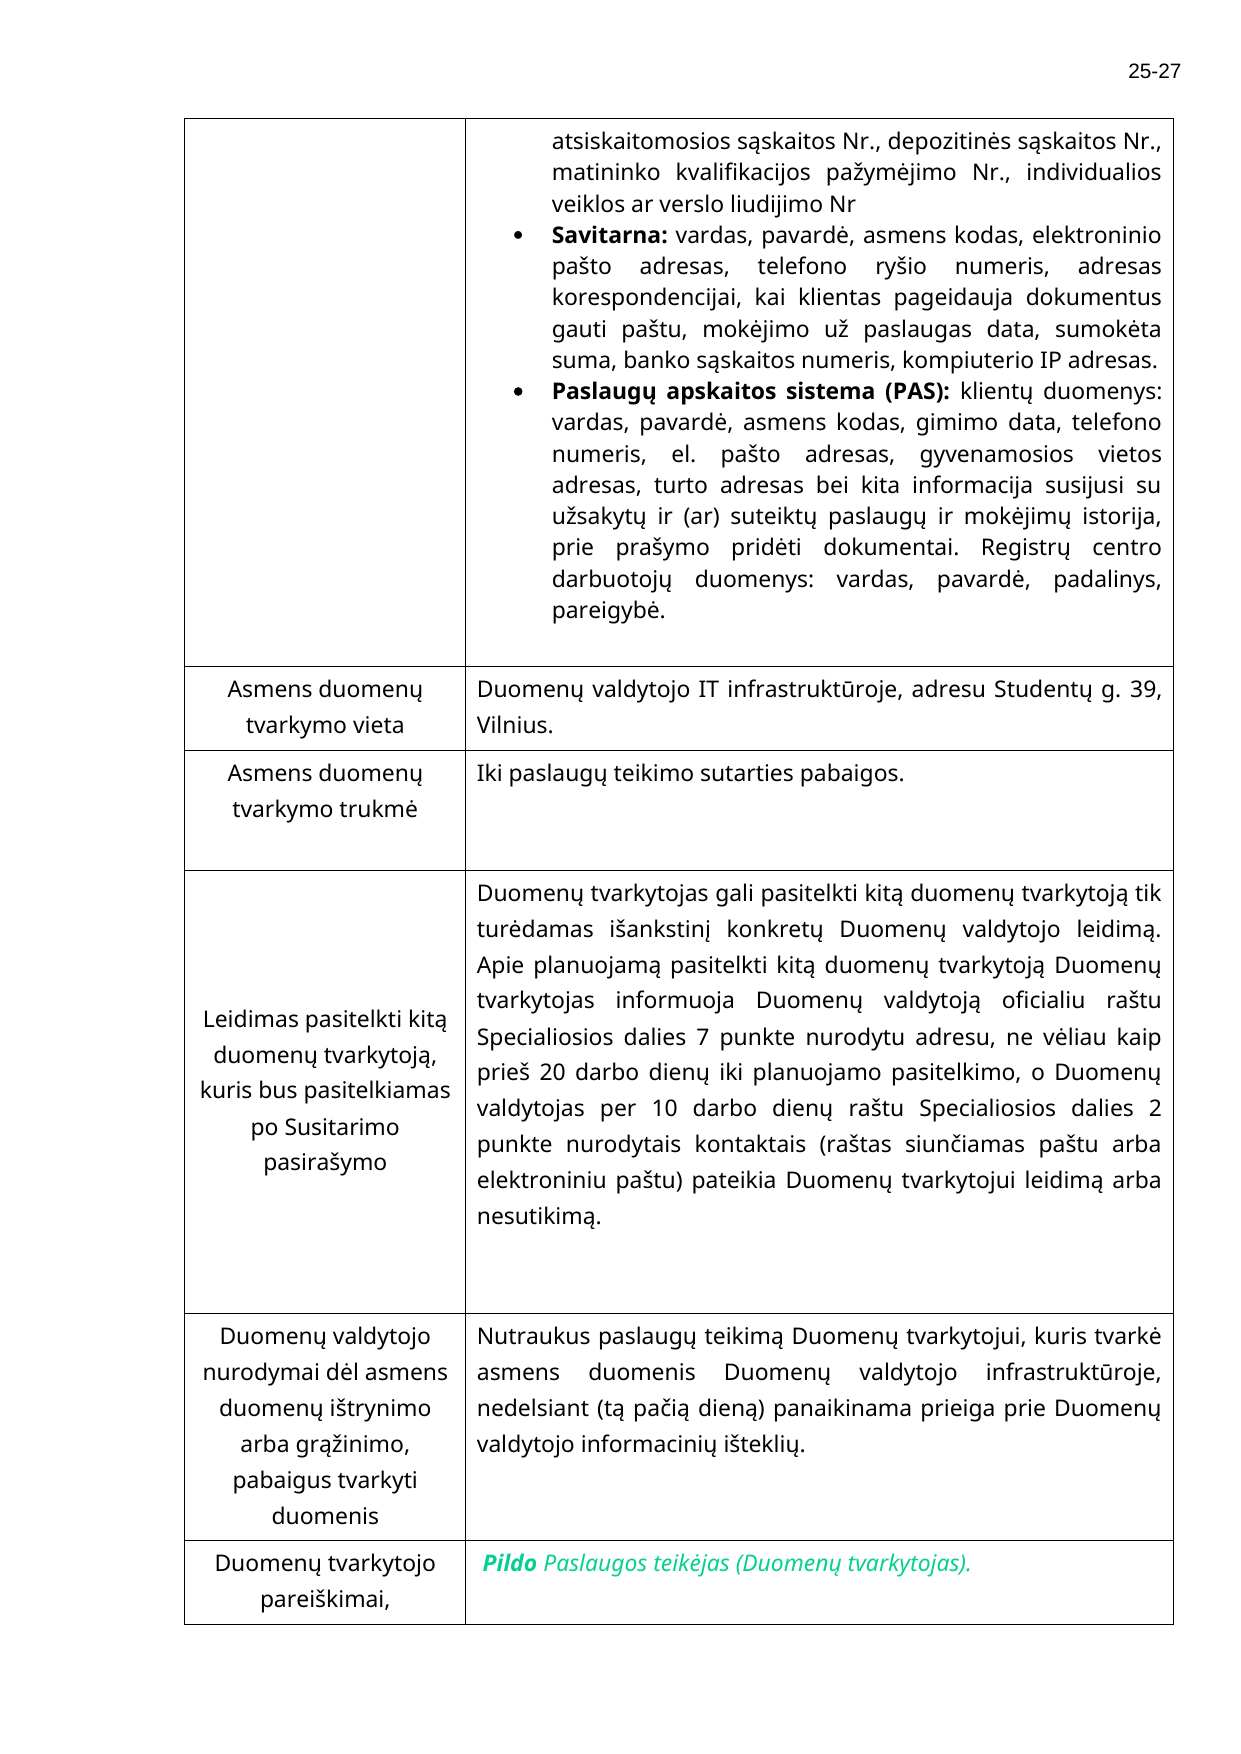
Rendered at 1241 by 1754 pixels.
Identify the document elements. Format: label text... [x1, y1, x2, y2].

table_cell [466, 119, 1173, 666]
table_cell Asmens duomenų tvarkymo vieta [185, 667, 465, 750]
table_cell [185, 1541, 465, 1624]
table_cell Asmens duomenų tvarkymo trukmė [185, 751, 465, 870]
table_cell [466, 1541, 1173, 1624]
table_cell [185, 119, 465, 666]
table_cell Duomenų valdytojo nurodymai dėl asmens duomenų ištrynimo arba grąžinimo, pabaigus tvarkyti duomenis [185, 1314, 465, 1540]
table_cell [466, 1314, 1173, 1540]
table_cell Leidimas pasitelkti kitą duomenų tvarkytoją, kuris bus pasitelkiamas po Susitarimo pasirašymo [185, 871, 465, 1313]
table_cell [466, 871, 1173, 1313]
table_cell Iki paslaugų teikimo sutarties pabaigos. [466, 751, 1173, 870]
table_cell Duomenų valdytojo IT infrastruktūroje, adresu Studentų g. 39, Vilnius. [466, 667, 1173, 750]
